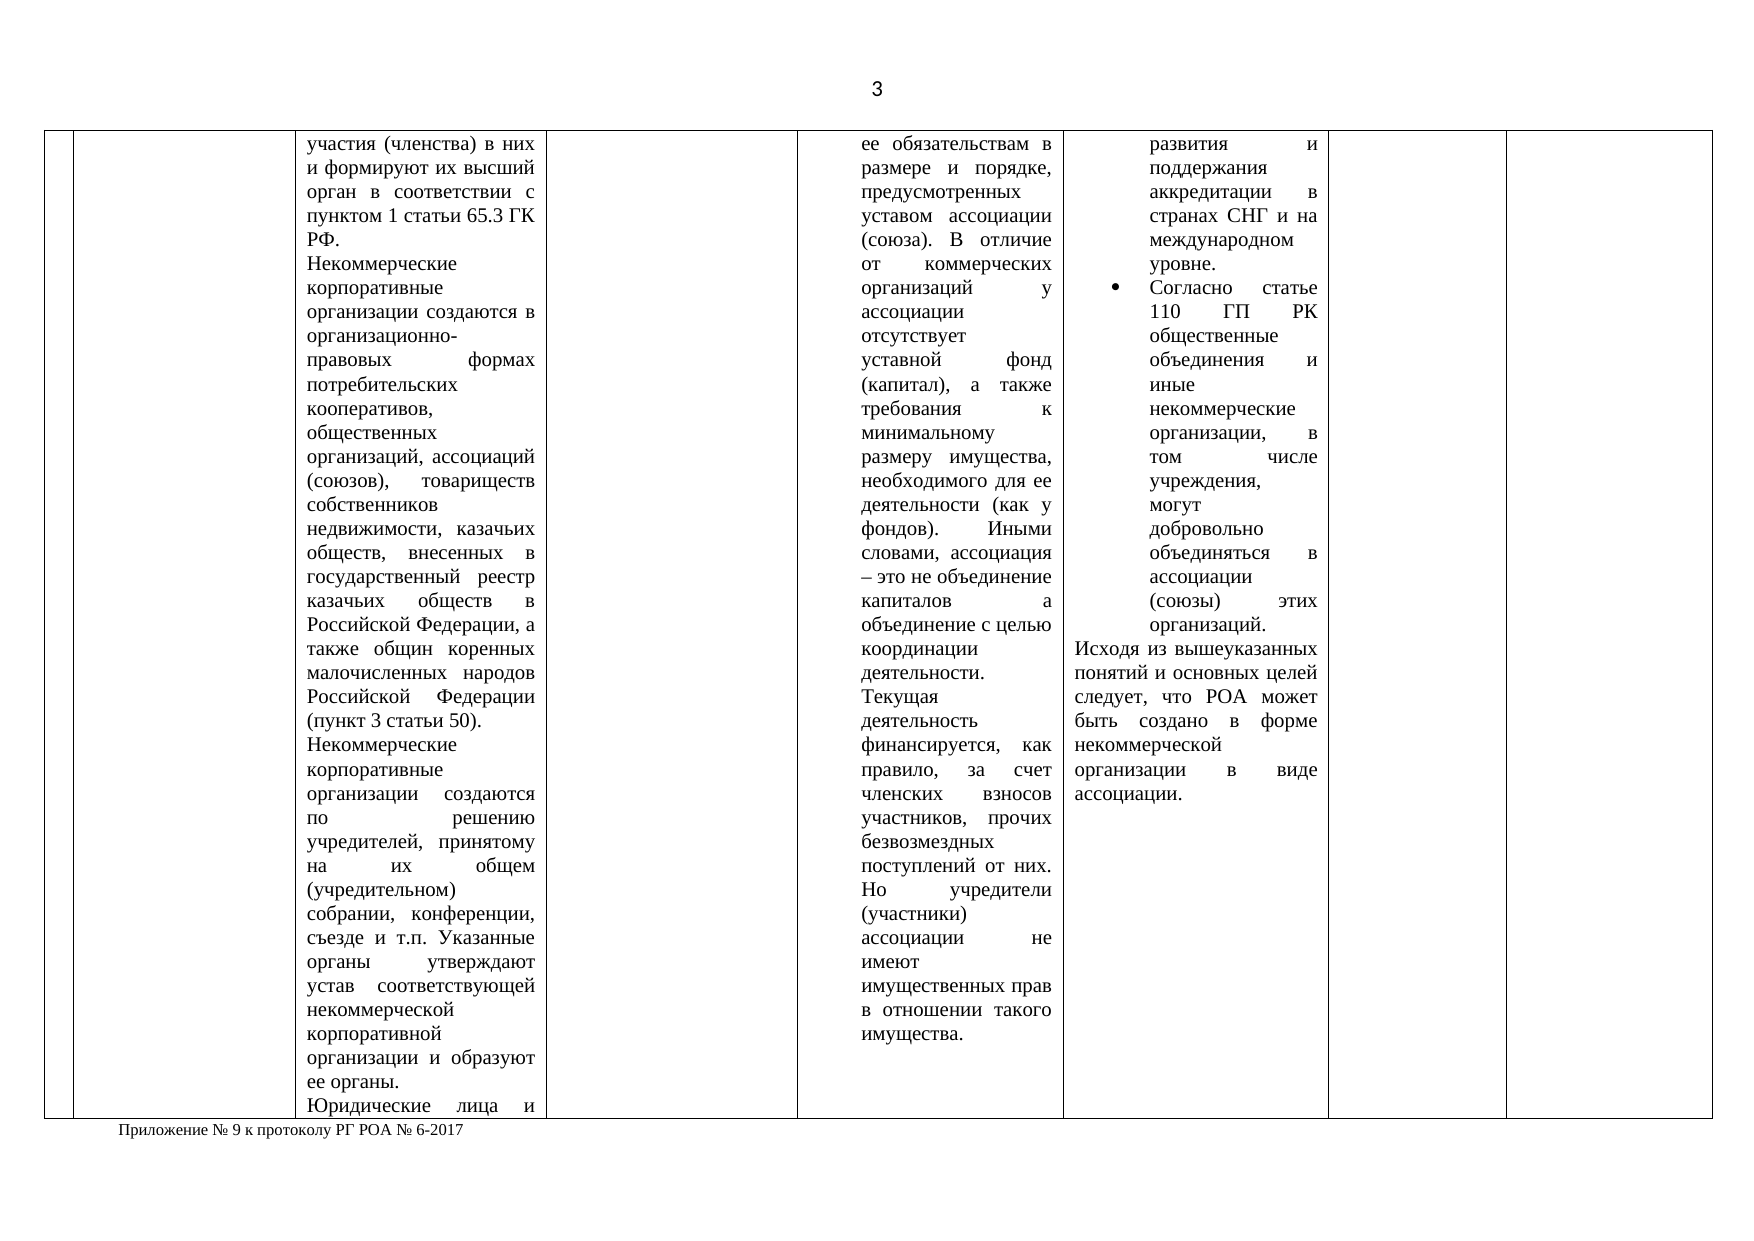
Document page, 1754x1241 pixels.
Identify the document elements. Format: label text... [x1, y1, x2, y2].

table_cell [1507, 131, 1712, 1117]
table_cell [296, 131, 546, 1117]
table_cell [1329, 131, 1506, 1117]
table_cell 1 [45, 131, 73, 1117]
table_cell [74, 131, 295, 1117]
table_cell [1064, 131, 1328, 1117]
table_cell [547, 131, 797, 1117]
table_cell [798, 131, 1063, 1117]
